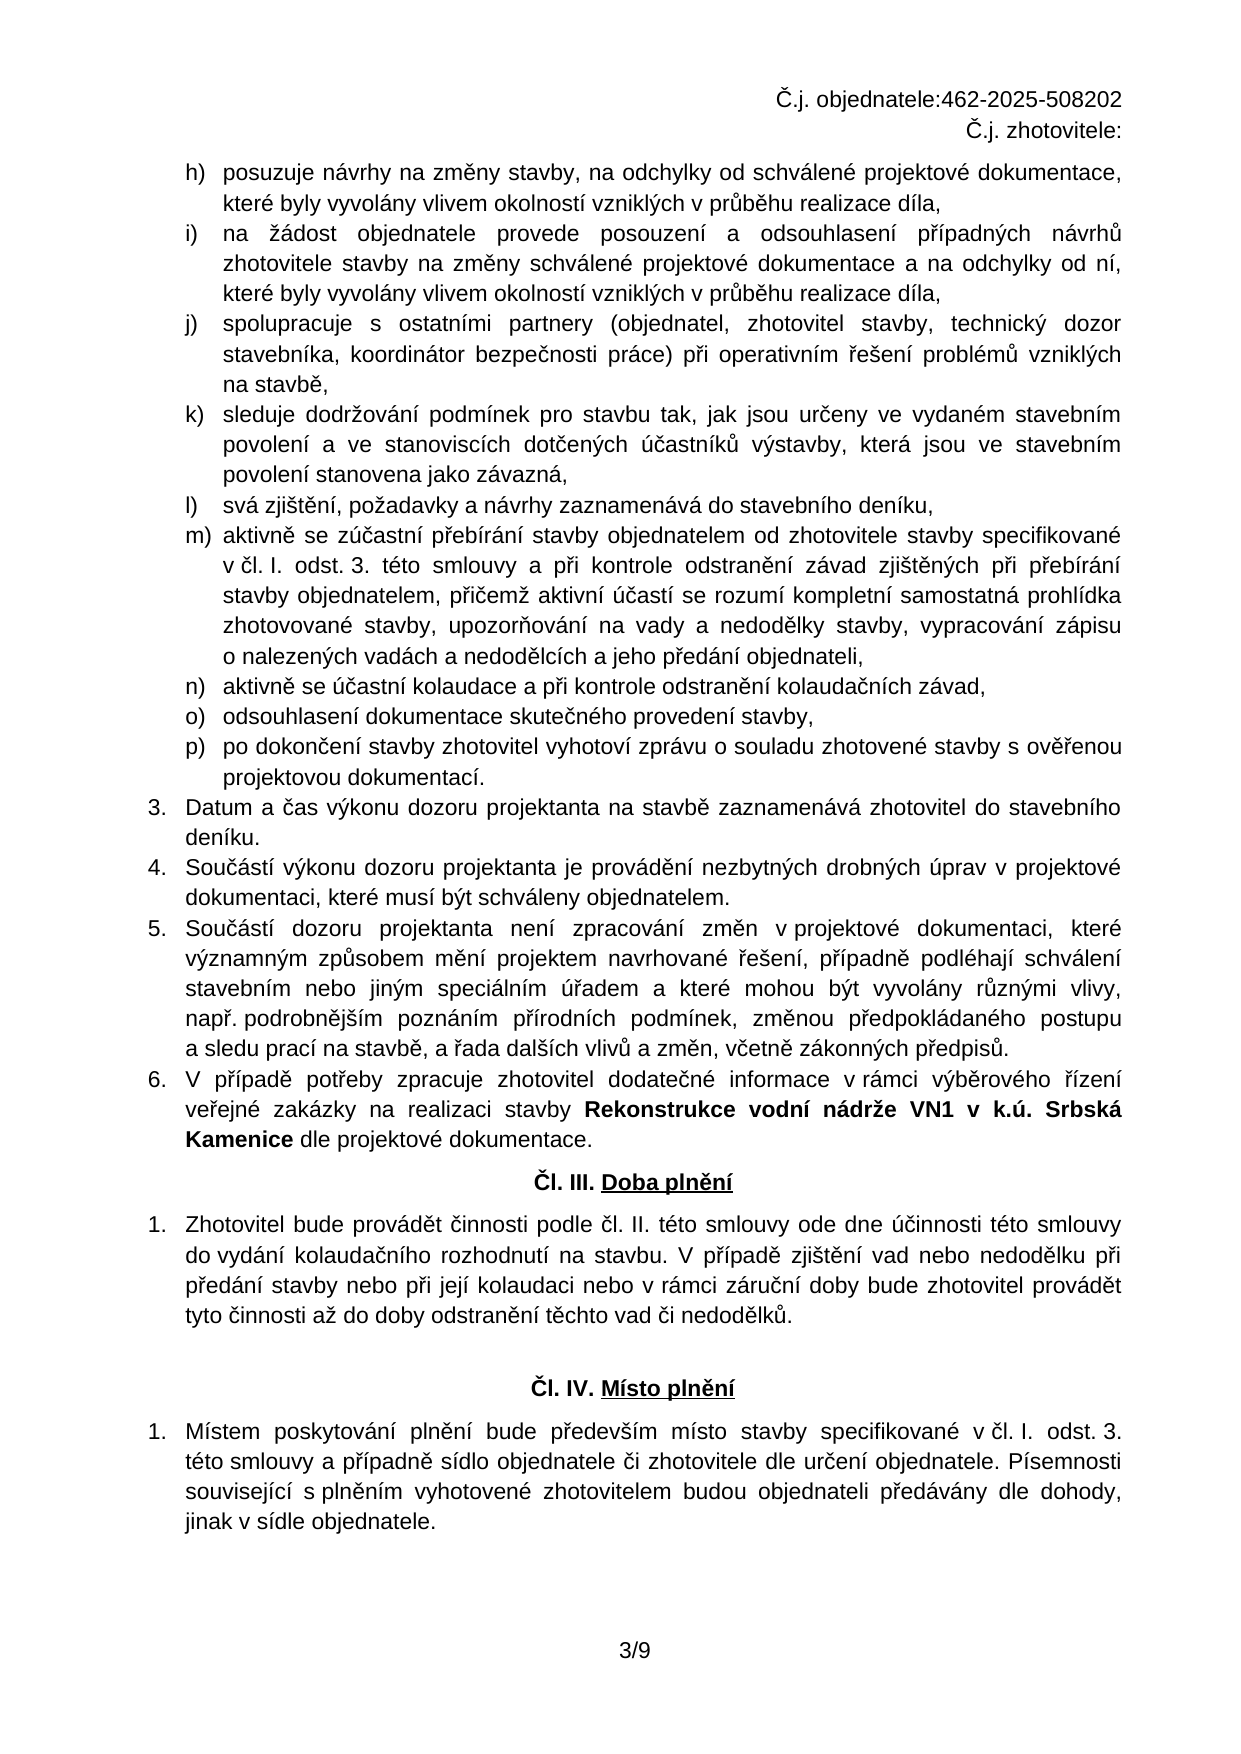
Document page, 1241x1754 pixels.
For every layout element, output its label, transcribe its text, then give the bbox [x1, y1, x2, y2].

text Místo plnění [148, 1375, 1122, 1401]
list aktivně se účastní kolaudace a při kontrole odstranění kolaudačních závad, [185, 673, 1122, 699]
list Součástí dozoru projektanta není zpracování změn v projektové dokumentaci, které významným způsobem mění projektem navrhované řešení, případně podléhají schválení stavebním nebo jiným speciálním úřadem a které mohou být vyvolány různými vlivy, např. podrobnějším poznáním přírodních podmínek, změnou předpokládaného postupu a sledu prací na stavbě, a řada dalších vlivů a změn, včetně zákonných předpisů. [148, 914, 1122, 1062]
list odsouhlasení dokumentace skutečného provedení stavby, [185, 703, 1122, 729]
text Doba plnění [148, 1169, 1122, 1195]
list Součástí výkonu dozoru projektanta je provádění nezbytných drobných úprav v projektové dokumentaci, které musí být schváleny objednatelem. [148, 854, 1122, 911]
list posuzuje návrhy na změny stavby, na odchylky od schválené projektové dokumentace, které byly vyvolány vlivem okolností vzniklých v průběhu realizace díla, [185, 159, 1122, 216]
list Místem poskytování plnění bude především místo stavby specifikované v čl. I. odst. 3. této smlouvy a případně sídlo objednatele či zhotovitele dle určení objednatele. Písemnosti související s plněním vyhotovené zhotovitelem budou objednateli předávány dle dohody, jinak v sídle objednatele. [148, 1418, 1122, 1534]
list Datum a čas výkonu dozoru projektanta na stavbě zaznamenává zhotovitel do stavebního deníku. [148, 794, 1122, 850]
list Zhotovitel bude provádět činnosti podle čl. II. této smlouvy ode dne účinnosti této smlouvy do vydání kolaudačního rozhodnutí na stavbu. V případě zjištění vad nebo nedodělku při předání stavby nebo při její kolaudaci nebo v rámci záruční doby bude zhotovitel provádět tyto činnosti až do doby odstranění těchto vad či nedodělků. [148, 1211, 1122, 1328]
list aktivně se zúčastní přebírání stavby objednatelem od zhotovitele stavby specifikované v čl. I. odst. 3. této smlouvy a při kontrole odstranění závad zjištěných při přebírání stavby objednatelem, přičemž aktivní účastí se rozumí kompletní samostatná prohlídka zhotovované stavby, upozorňování na vady a nedodělky stavby, vypracování zápisu o nalezených vadách a nedodělcích a jeho předání objednateli, [185, 522, 1122, 669]
list po dokončení stavby zhotovitel vyhotoví zprávu o souladu zhotovené stavby s ověřenou projektovou dokumentací. [185, 733, 1122, 790]
list na žádost objednatele provede posouzení a odsouhlasení případných návrhů zhotovitele stavby na změny schválené projektové dokumentace a na odchylky od ní, které byly vyvolány vlivem okolností vzniklých v průběhu realizace díla, [185, 220, 1122, 306]
list sleduje dodržování podmínek pro stavbu tak, jak jsou určeny ve vydaném stavebním povolení a ve stanoviscích dotčených účastníků výstavby, která jsou ve stavebním povolení stanovena jako závazná, [185, 401, 1122, 488]
list spolupracuje s ostatními partnery (objednatel, zhotovitel stavby, technický dozor stavebníka, koordinátor bezpečnosti práce) při operativním řešení problémů vzniklých na stavbě, [185, 310, 1122, 397]
list V případě potřeby zpracuje zhotovitel dodatečné informace v rámci výběrového řízení veřejné zakázky na realizaci stavby Rekonstrukce vodní nádrže VN1 v k.ú. Srbská Kamenice dle projektové dokumentace. [148, 1066, 1122, 1152]
list svá zjištění, požadavky a návrhy zaznamenává do stavebního deníku, [185, 492, 1122, 518]
